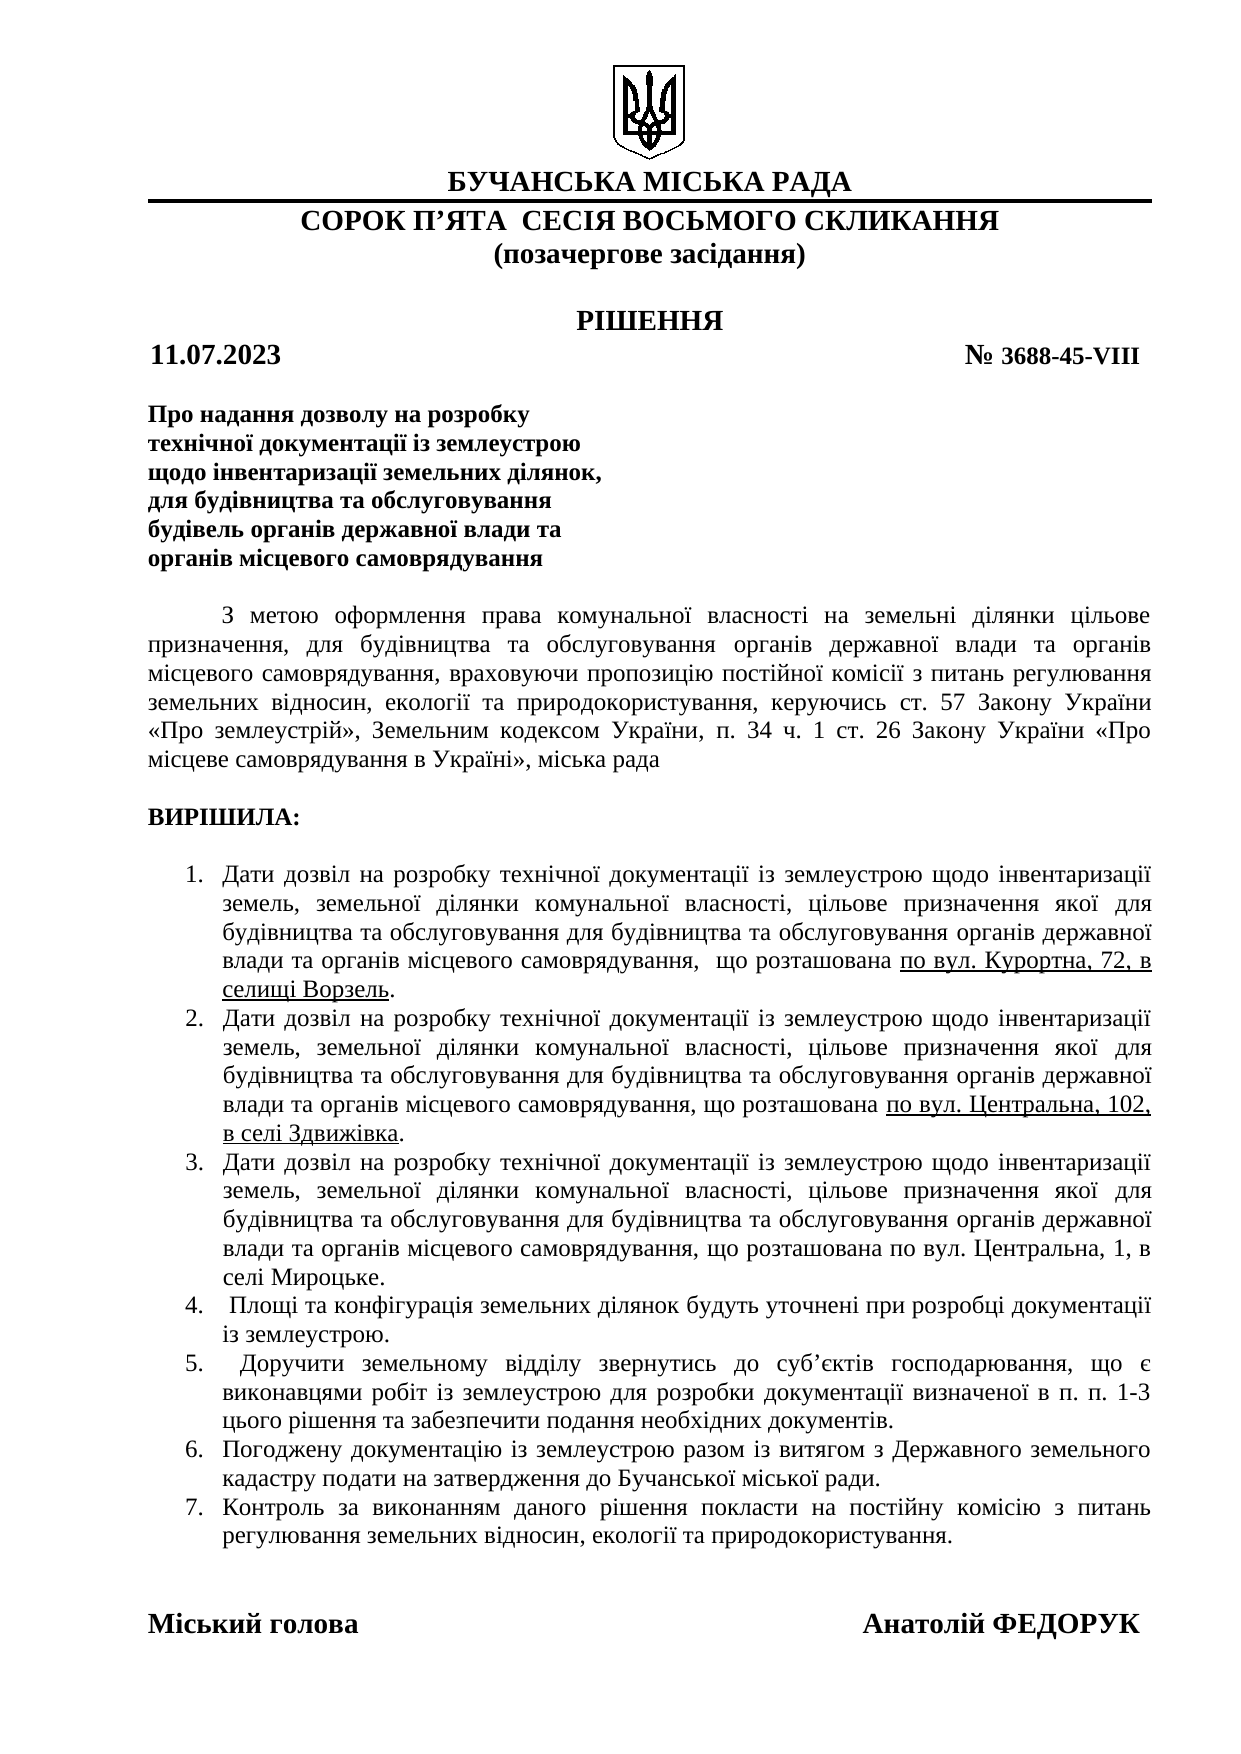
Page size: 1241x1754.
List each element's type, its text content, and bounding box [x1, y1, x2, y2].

text ВИРІШИЛА: [148, 802, 1152, 830]
text З метою оформлення права комунальної власності на земельні ділянки цільове призначення, для будівництва та обслуговування органів державної влади та органів місцевого самоврядування, враховуючи пропозицію постійної комісії з питань регулювання земельних відносин, екології та природокористування, керуючись ст. 57 Закону України «Про землеустрій», Земельним кодексом України, п. 34 ч. 1 ст. 26 Закону України «Про місцеве самоврядування в Україні», міська рада [148, 600, 1152, 773]
text органів місцевого самоврядування [148, 543, 1152, 572]
text для будівництва та обслуговування [148, 485, 1152, 514]
text РІШЕННЯ [148, 303, 1152, 337]
list Дати дозвіл на розробку технічної документації із землеустрою щодо інвентаризації земель, земельної ділянки комунальної власності, цільове призначення якої для будівництва та обслуговування для будівництва та обслуговування органів державної влади та органів місцевого самоврядування, що розташована по вул. Центральна, 1, в селі Мироцьке. [185, 1147, 1152, 1290]
text Міський голова Анатолій ФЕДОРУК [148, 1607, 1152, 1640]
text Про надання дозволу на розробку [148, 399, 1152, 428]
list Дати дозвіл на розробку технічної документації із землеустрою щодо інвентаризації земель, земельної ділянки комунальної власності, цільове призначення якої для будівництва та обслуговування для будівництва та обслуговування органів державної влади та органів місцевого самоврядування, що розташована по вул. Центральна, 102, в селі Здвижівка. [185, 1003, 1152, 1147]
list Погоджену документацію із землеустрою разом із витягом з Державного земельного кадастру подати на затвердження до Бучанської міської ради. [185, 1434, 1152, 1492]
text 11.07.2023 № 3688-45-VIІІ [121, 337, 1152, 370]
text СОРОК П’ЯТА СЕСІЯ ВОСЬМОГО СКЛИКАННЯ [148, 203, 1152, 236]
list Доручити земельному відділу звернутись до суб’єктів господарювання, що є виконавцями робіт із землеустрою для розробки документації визначеної в п. п. 1-3 цього рішення та забезпечити подання необхідних документів. [185, 1348, 1152, 1434]
text технічної документації із землеустрою [148, 428, 1152, 457]
text щодо інвентаризації земельних ділянок, [148, 457, 1152, 485]
list Дати дозвіл на розробку технічної документації із землеустрою щодо інвентаризації земель, земельної ділянки комунальної власності, цільове призначення якої для будівництва та обслуговування для будівництва та обслуговування органів державної влади та органів місцевого самоврядування, що розташована по вул. Курортна, 72, в селищі Ворзель. [185, 859, 1152, 1003]
text (позачергове засідання) [148, 236, 1152, 270]
list Площі та конфігурація земельних ділянок будуть уточнені при розробці документації із землеустрою. [185, 1290, 1152, 1348]
text будівель органів державної влади та [148, 514, 1152, 543]
list Контроль за виконанням даного рішення покласти на постійну комісію з питань регулювання земельних відносин, екології та природокористування. [185, 1492, 1152, 1549]
text БУЧАНСЬКА МІСЬКА РАДА [148, 164, 1152, 199]
